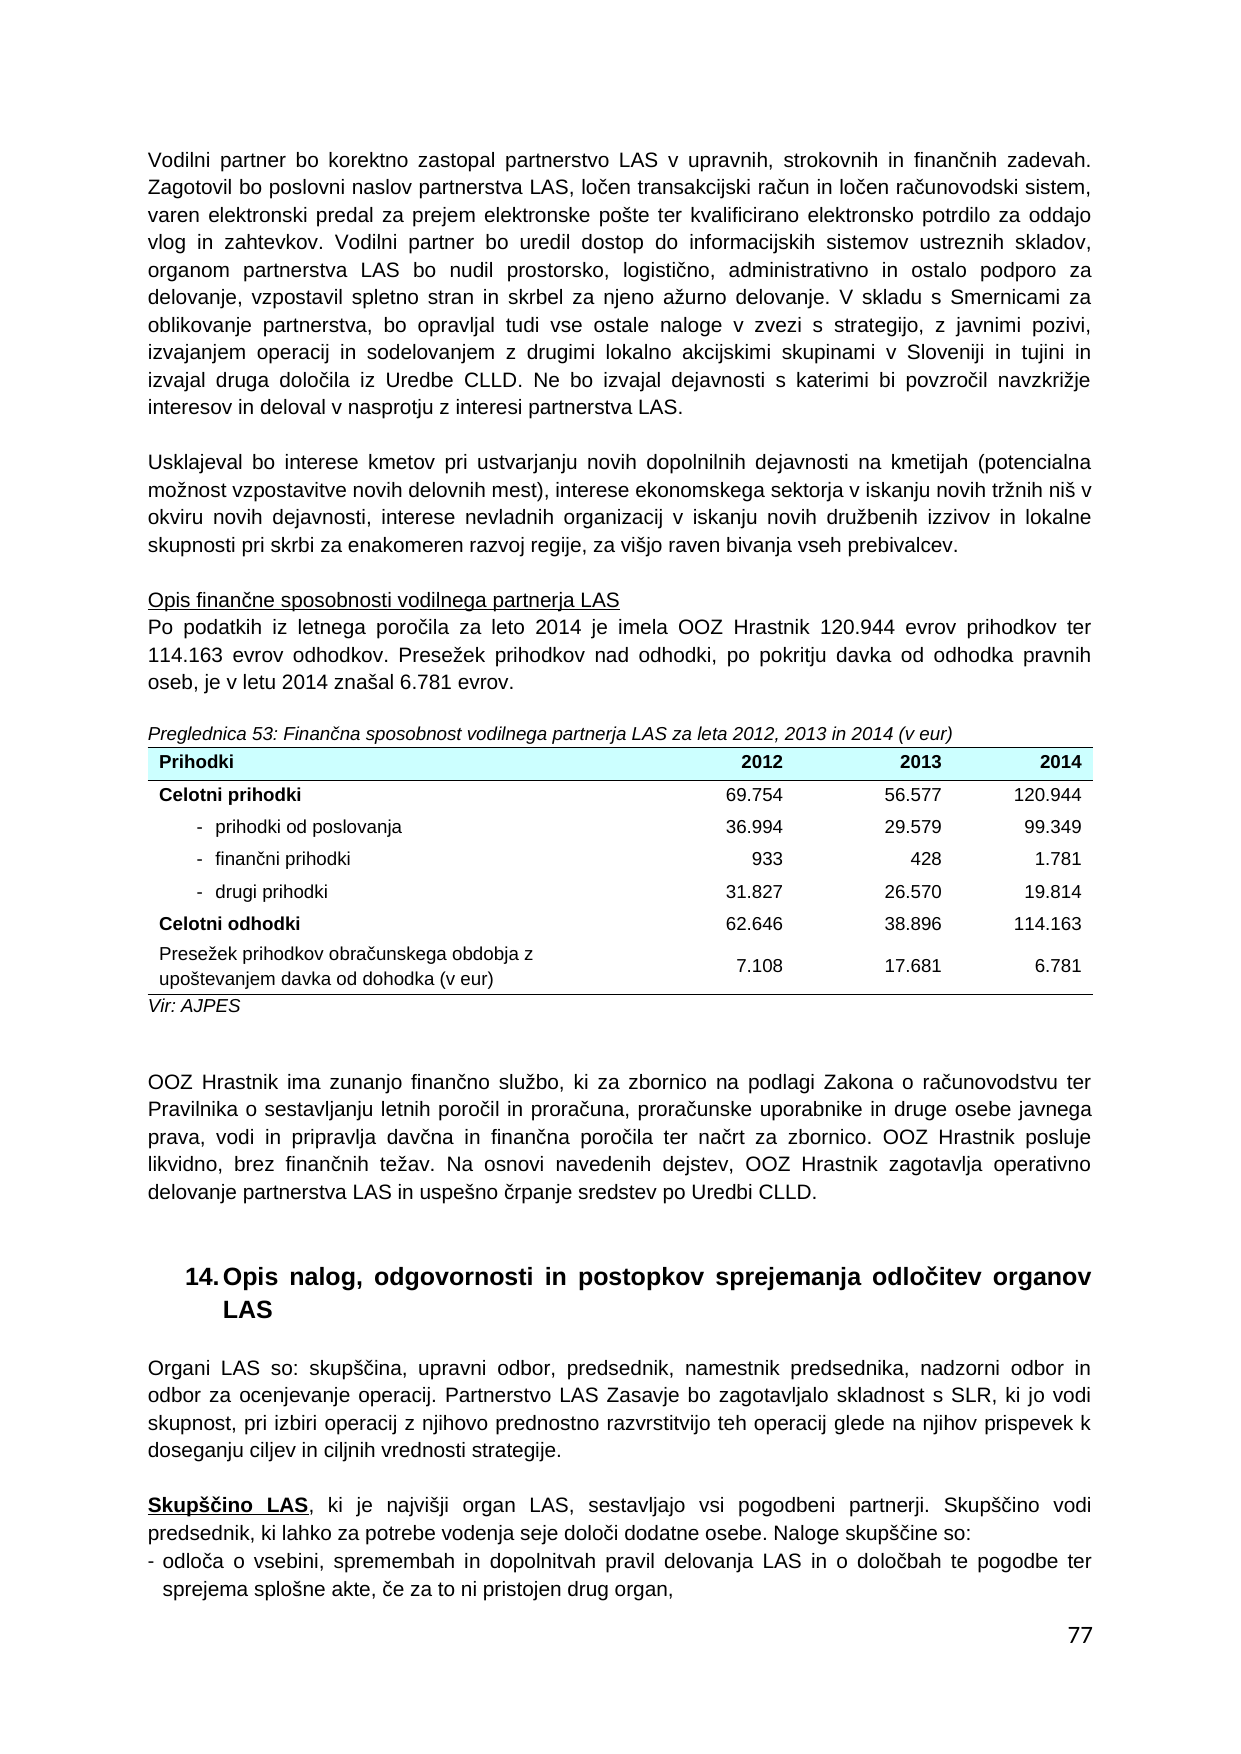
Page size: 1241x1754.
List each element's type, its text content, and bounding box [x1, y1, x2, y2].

text Organi LAS so: skupščina, upravni odbor, predsednik, namestnik predsednika, nadzorni odbor in odbor za ocenjevanje operacij. Partnerstvo LAS Zasavje bo zagotavljalo skladnost s SLR, ki jo vodi skupnost, pri izbiri operacij z njihovo prednostno razvrstitvijo teh operacij glede na njihov prispevek k doseganju ciljev in ciljnih vrednosti strategije. [148, 1356, 1093, 1462]
list odloča o vsebini, spremembah in dopolnitvah pravil delovanja LAS in o določbah te pogodbe ter sprejema splošne akte, če za to ni pristojen drug organ, [148, 1548, 1093, 1601]
text Vodilni partner bo korektno zastopal partnerstvo LAS v upravnih, strokovnih in finančnih zadevah. Zagotovil bo poslovni naslov partnerstva LAS, ločen transakcijski račun in ločen računovodski sistem, varen elektronski predal za prejem elektronske pošte ter kvalificirano elektronsko potrdilo za oddajo vlog in zahtevkov. Vodilni partner bo uredil dostop do informacijskih sistemov ustreznih skladov, organom partnerstva LAS bo nudil prostorsko, logistično, administrativno in ostalo podporo za delovanje, vzpostavil spletno stran in skrbel za njeno ažurno delovanje. V skladu s Smernicami za oblikovanje partnerstva, bo opravljal tudi vse ostale naloge v zvezi s strategijo, z javnimi pozivi, izvajanjem operacij in sodelovanjem z drugimi lokalno akcijskimi skupinami v Sloveniji in tujini in izvajal druga določila iz Uredbe CLLD. Ne bo izvajal dejavnosti s katerimi bi povzročil navzkrižje interesov in deloval v nasprotju z interesi partnerstva LAS. [148, 148, 1093, 419]
text Vir: AJPES [148, 995, 1093, 1017]
text Preglednica 53: Finančna sposobnost vodilnega partnerja LAS za leta 2012, 2013 in 2014 (v eur) [148, 722, 1093, 744]
text Opis finančne sposobnosti vodilnega partnerja LAS [148, 588, 1093, 612]
text Skupščino LAS, ki je najvišji organ LAS, sestavljajo vsi pogodbeni partnerji. Skupščino vodi predsednik, ki lahko za potrebe vodenja seje določi dodatne osebe. Naloge skupščine so: [148, 1493, 1093, 1545]
text Po podatkih iz letnega poročila za leto 2014 je imela OOZ Hrastnik 120.944 evrov prihodkov ter 114.163 evrov odhodkov. Presežek prihodkov nad odhodki, po pokritju davka od odhodka pravnih oseb, je v letu 2014 znašal 6.781 evrov. [148, 615, 1093, 694]
text Usklajeval bo interese kmetov pri ustvarjanju novih dopolnilnih dejavnosti na kmetijah (potencialna možnost vzpostavitve novih delovnih mest), interese ekonomskega sektorja v iskanju novih tržnih niš v okviru novih dejavnosti, interese nevladnih organizacij v iskanju novih družbenih izzivov in lokalne skupnosti pri skrbi za enakomeren razvoj regije, za višjo raven bivanja vseh prebivalcev. [148, 450, 1093, 557]
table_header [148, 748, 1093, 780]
text OOZ Hrastnik ima zunanjo finančno službo, ki za zbornico na podlagi Zakona o računovodstvu ter Pravilnika o sestavljanju letnih poročil in proračuna, proračunske uporabnike in druge osebe javnega prava, vodi in pripravlja davčna in finančna poročila ter načrt za zbornico. OOZ Hrastnik posluje likvidno, brez finančnih težav. Na osnovi navedenih dejstev, OOZ Hrastnik zagotavlja operativno delovanje partnerstva LAS in uspešno črpanje sredstev po Uredbi CLLD. [148, 1070, 1093, 1204]
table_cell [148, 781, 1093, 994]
subtitle Opis nalog, odgovornosti in postopkov sprejemanja odločitev organov LAS [185, 1262, 1093, 1324]
